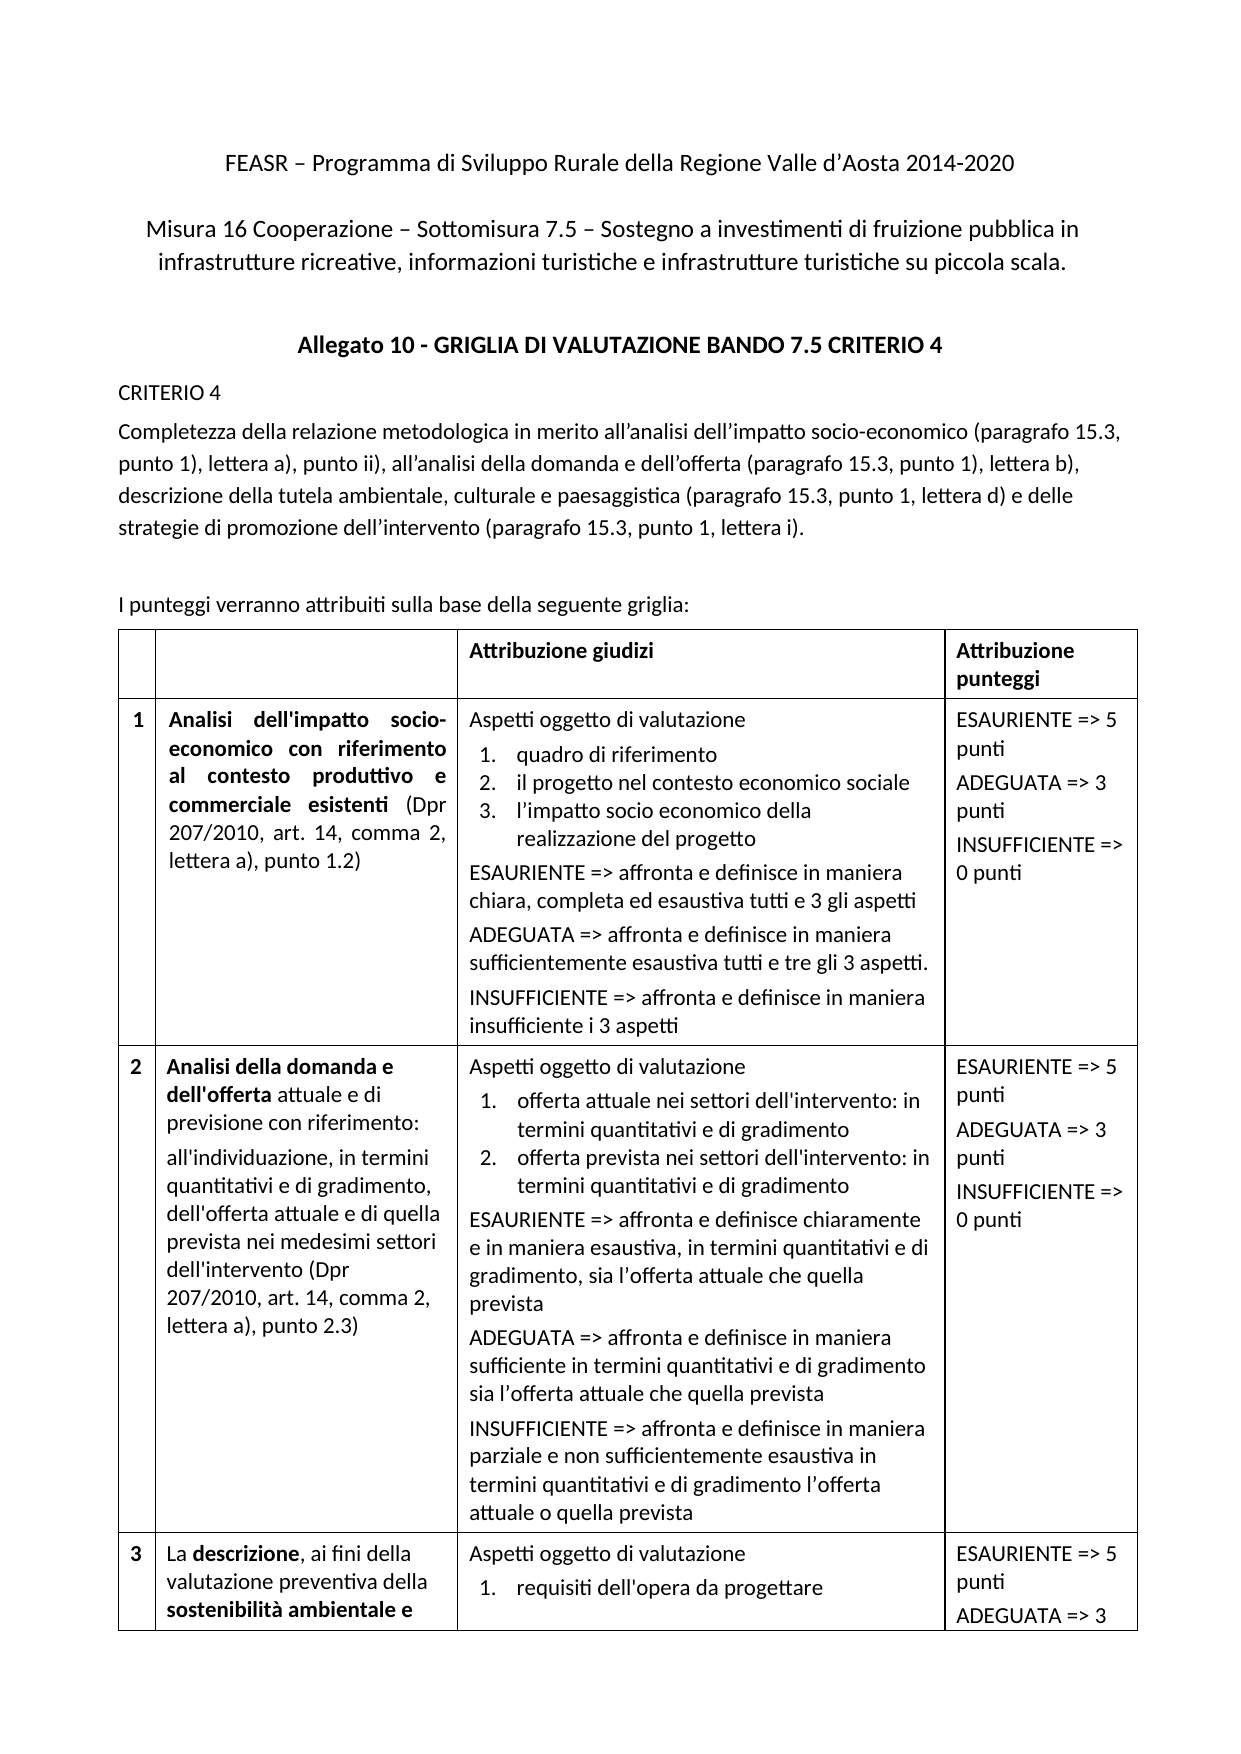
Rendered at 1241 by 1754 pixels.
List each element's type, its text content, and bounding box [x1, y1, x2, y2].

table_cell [458, 1533, 944, 1629]
table_cell Aspetti oggetto di valutazione offerta attuale nei settori dell'intervento: in termini quantitativi e di gradimento offerta prevista nei settori dell'intervento: in termini quantitativi e di gradimento ESAURIENTE => affronta e definisce chiaramente e in maniera esaustiva, in termini quantitativi e di gradimento, sia l’offerta attuale che quella prevista ADEGUATA => affronta e definisce in maniera sufficiente in termini quantitativi e di gradimento sia l’offerta attuale che quella prevista INSUFFICIENTE => affronta e definisce in maniera parziale e non sufficientemente esaustiva in termini quantitativi e di gradimento l’offerta attuale o quella prevista [458, 1046, 944, 1532]
table_cell Analisi della domanda e dell'offerta attuale e di previsione con riferimento: all'individuazione, in termini quantitativi e di gradimento, dell'offerta attuale e di quella prevista nei medesimi settori dell'intervento (Dpr 207/2010, art. 14, comma 2, lettera a), punto 2.3) [156, 1046, 457, 1532]
text FEASR – Programma di Sviluppo Rurale della Regione Valle d’Aosta 2014-2020 [118, 148, 1122, 178]
table_cell ESAURIENTE => 5 punti ADEGUATA => 3 punti INSUFFICIENTE => 0 punti [946, 699, 1137, 1045]
table_header [156, 630, 457, 698]
table_header Attribuzione giudizi [458, 630, 944, 698]
table_cell 2 [119, 1046, 155, 1532]
text CRITERIO 4 [118, 378, 1122, 406]
text Allegato 10 - GRIGLIA DI VALUTAZIONE BANDO 7.5 CRITERIO 4 [118, 329, 1122, 359]
table_header Attribuzione punteggi [946, 630, 1137, 698]
table_cell Aspetti oggetto di valutazione quadro di riferimento il progetto nel contesto economico sociale l’impatto socio economico della realizzazione del progetto ESAURIENTE => affronta e definisce in maniera chiara, completa ed esaustiva tutti e 3 gli aspetti ADEGUATA => affronta e definisce in maniera sufficientemente esaustiva tutti e tre gli 3 aspetti. INSUFFICIENTE => affronta e definisce in maniera insufficiente i 3 aspetti [458, 699, 944, 1045]
table_cell 1 [119, 699, 155, 1045]
text I punteggi verranno attribuiti sulla base della seguente griglia: [118, 590, 1122, 618]
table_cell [156, 1533, 457, 1629]
table_cell ESAURIENTE => 5 punti ADEGUATA => 3 punti INSUFFICIENTE => 0 punti [946, 1046, 1137, 1532]
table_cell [946, 1533, 1137, 1629]
text Completezza della relazione metodologica in merito all’analisi dell’impatto socio-economico (paragrafo 15.3, punto 1), lettera a), punto ii), all’analisi della domanda e dell’offerta (paragrafo 15.3, punto 1), lettera b), descrizione della tutela ambientale, culturale e paesaggistica (paragrafo 15.3, punto 1, lettera d) e delle strategie di promozione dell’intervento (paragrafo 15.3, punto 1, lettera i). [118, 417, 1122, 541]
table_cell 3 [119, 1533, 155, 1629]
table_header [119, 630, 155, 698]
text Misura 16 Cooperazione – Sottomisura 7.5 – Sostegno a investimenti di fruizione pubblica in infrastrutture ricreative, informazioni turistiche e infrastrutture turistiche su piccola scala. [103, 213, 1122, 277]
table_cell Analisi dell'impatto socio-economico con riferimento al contesto produttivo e commerciale esistenti (Dpr 207/2010, art. 14, comma 2, lettera a), punto 1.2) [156, 699, 457, 1045]
